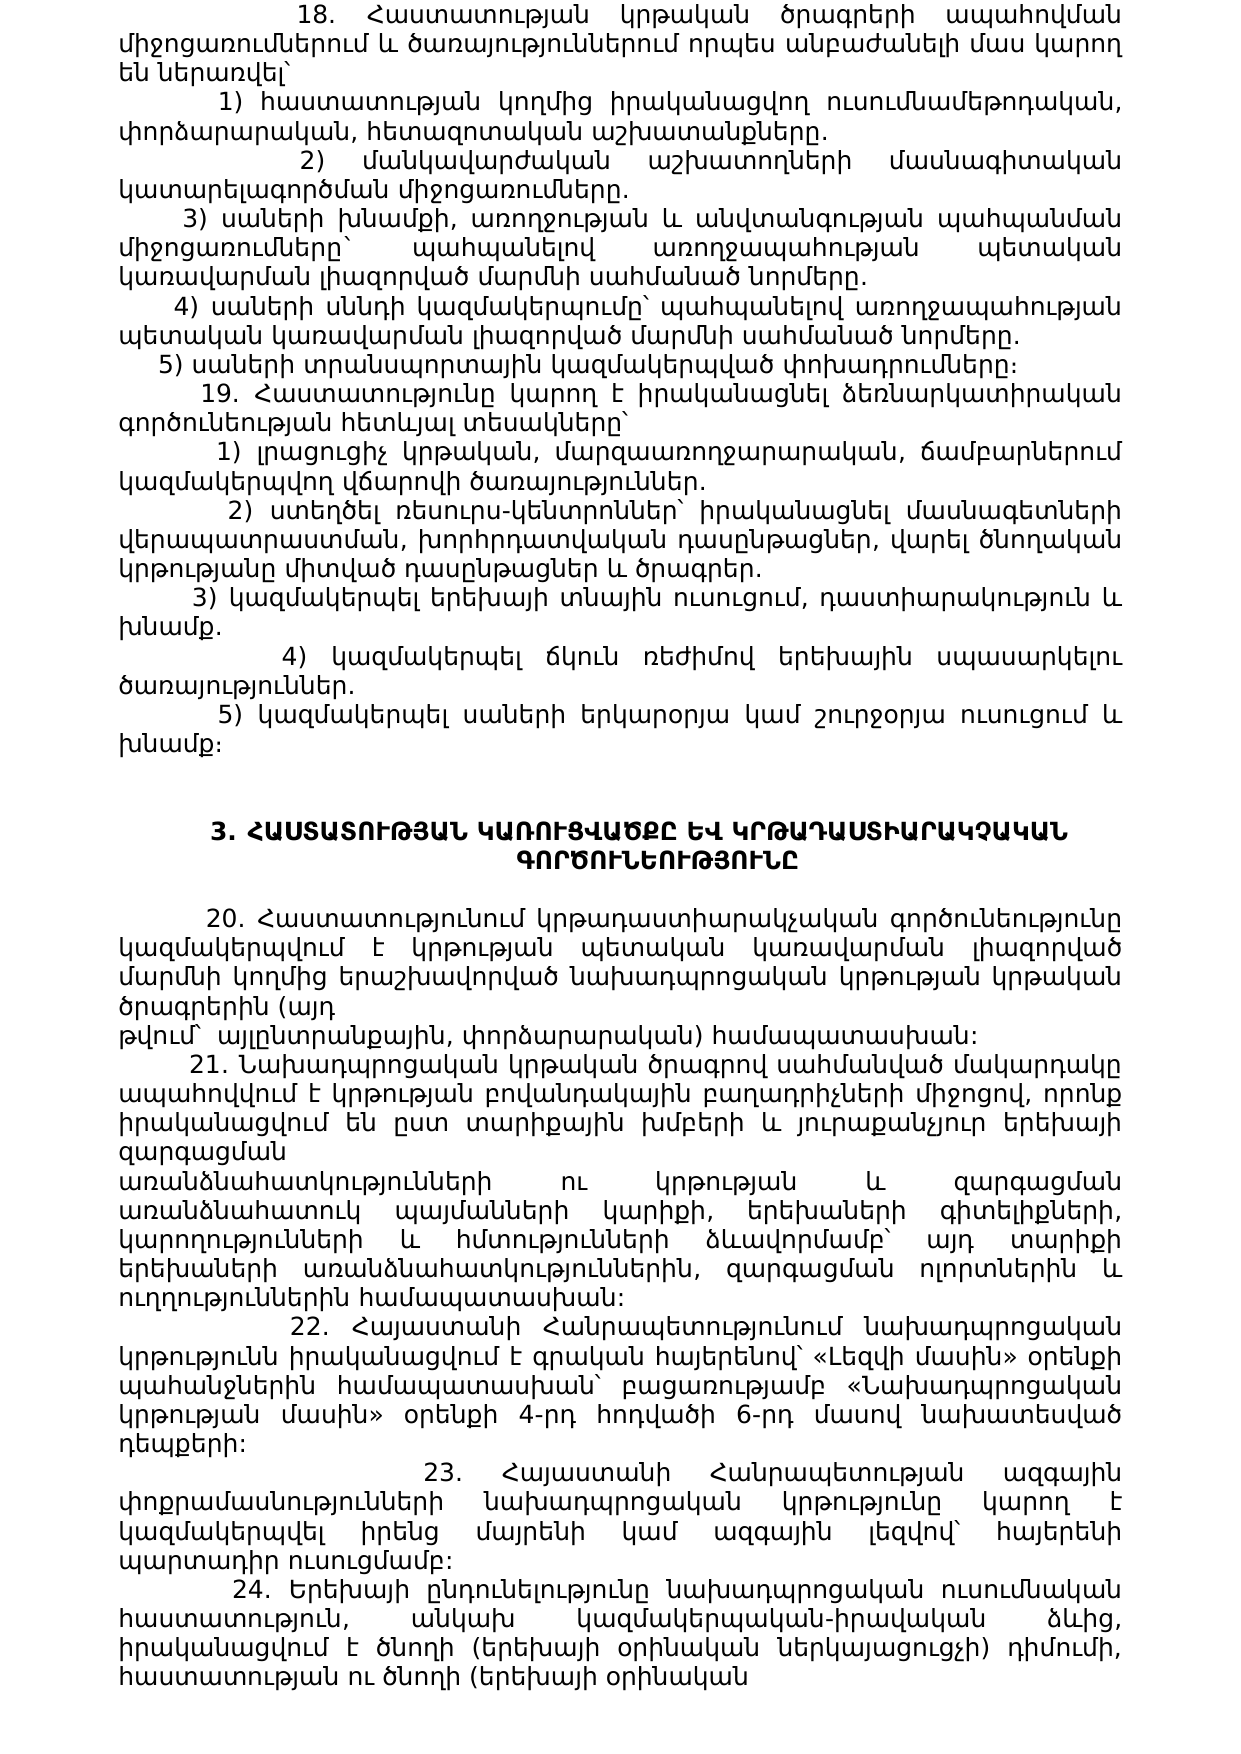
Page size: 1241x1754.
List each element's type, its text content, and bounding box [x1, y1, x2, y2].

text 21. Նախադպրոցական կրթական ծրագրով սահմանված մակարդակը ապահովվում է կրթության բովանդակային բաղադրիչների միջոցով, որոնք իրականացվում են ըստ տարիքային խմբերի և յուրաքանչյուր երեխայի զարգացման [118, 1050, 1122, 1167]
text 18. Հաստատության կրթական ծրագրերի ապահովման միջոցառումներում և ծառայություններում որպես անբաժանելի մաս կարող են ներառվել՝ [118, 0, 1122, 87]
text 20. Հաստատությունում կրթադաստիարակչական գործունեությունը կազմակերպվում է կրթության պետական կառավարման լիազորված մարմնի կողմից երաշխավորված նախադպրոցական կրթության կրթական ծրագրերին (այդ [118, 904, 1122, 1021]
text 5) կազմակերպել սաների երկարօրյա կամ շուրջօրյա ուսուցում և խնամք։ [118, 700, 1122, 758]
list ԳՈՐԾՈՒՆԵՈՒԹՅՈՒՆԸ [193, 846, 1122, 875]
text 1) լրացուցիչ կրթական, մարզաառողջարարական, ճամբարներում կազմակերպվող վճարովի ծառայություններ. [118, 437, 1122, 496]
text 19. Հաստատությունը կարող է իրականացնել ձեռնարկատիրական գործունեության հետևյալ տեսակները՝ [118, 379, 1122, 437]
text 1) հաստատության կողմից իրականացվող ուսումնամեթոդական, փորձարարական, հետազոտական աշխատանքները. [118, 87, 1122, 146]
text 4) կազմակերպել ճկուն ռեժիմով երեխային սպասարկելու ծառայություններ. [118, 642, 1122, 700]
text 4) սաների սննդի կազմակերպումը՝ պահպանելով առողջապահության պետական կառավարման լիազորված մարմնի սահմանած նորմերը. [118, 292, 1122, 350]
text 2) ստեղծել ռեսուրս-կենտրոններ՝ իրականացնել մասնագետների վերապատրաստման, խորհրդատվական դասընթացներ, վարել ծնողական կրթությանը միտված դասընթացներ և ծրագրեր. [118, 496, 1122, 583]
text 3) կազմակերպել երեխայի տնային ուսուցում, դաստիարակություն և խնամք. [118, 583, 1122, 642]
text 2) մանկավարժական աշխատողների մասնագիտական կատարելագործման միջոցառումները. [118, 146, 1122, 204]
text 3) սաների խնամքի, առողջության և անվտանգության պահպանման միջոցառումները` պահպանելով առողջապահության պետական կառավարման լիազորված մարմնի սահմանած նորմերը. [118, 204, 1122, 292]
text թվում՝ այլընտրանքային, փորձարարական) համապատասխան: [118, 1021, 1122, 1050]
list ՀԱՍՏԱՏՈՒԹՅԱՆ ԿԱՌՈՒՑՎԱԾՔԸ ԵՎ ԿՐԹԱԴԱՍՏԻԱՐԱԿՉԱԿԱՆ [156, 817, 1122, 846]
text 5) սաների տրանսպորտային կազմակերպված փոխադրումները։ [118, 350, 1122, 379]
text առանձնահատկությունների ու կրթության և զարգացման առանձնահատուկ պայմանների կարիքի, երեխաների գիտելիքների, կարողությունների և հմտությունների ձևավորմամբ՝ այդ տարիքի երեխաների առանձնահատկություններին, զարգացման ոլորտներին և ուղղություններին համապատասխան: [118, 1167, 1122, 1312]
text 22. Հայաստանի Հանրապետությունում նախադպրոցական կրթությունն իրականացվում է գրական հայերենով՝ «Լեզվի մասին» օրենքի պահանջներին համապատասխան՝ բացառությամբ «Նախադպրոցական կրթության մասին» օրենքի 4-րդ հոդվածի 6-րդ մասով նախատեսված դեպքերի: [118, 1312, 1122, 1458]
text 24. Երեխայի ընդունելությունը նախադպրոցական ուսումնական հաստատություն, անկախ կազմակերպական-իրավական ձևից, իրականացվում է ծնողի (երեխայի օրինական ներկայացուցչի) դիմումի, հաստատության ու ծնողի (երեխայի օրինական [118, 1575, 1122, 1692]
text 23. Հայաստանի Հանրապետության ազգային փոքրամասնությունների նախադպրոցական կրթությունը կարող է կազմակերպվել իրենց մայրենի կամ ազգային լեզվով՝ հայերենի պարտադիր ուսուցմամբ: [118, 1458, 1122, 1575]
